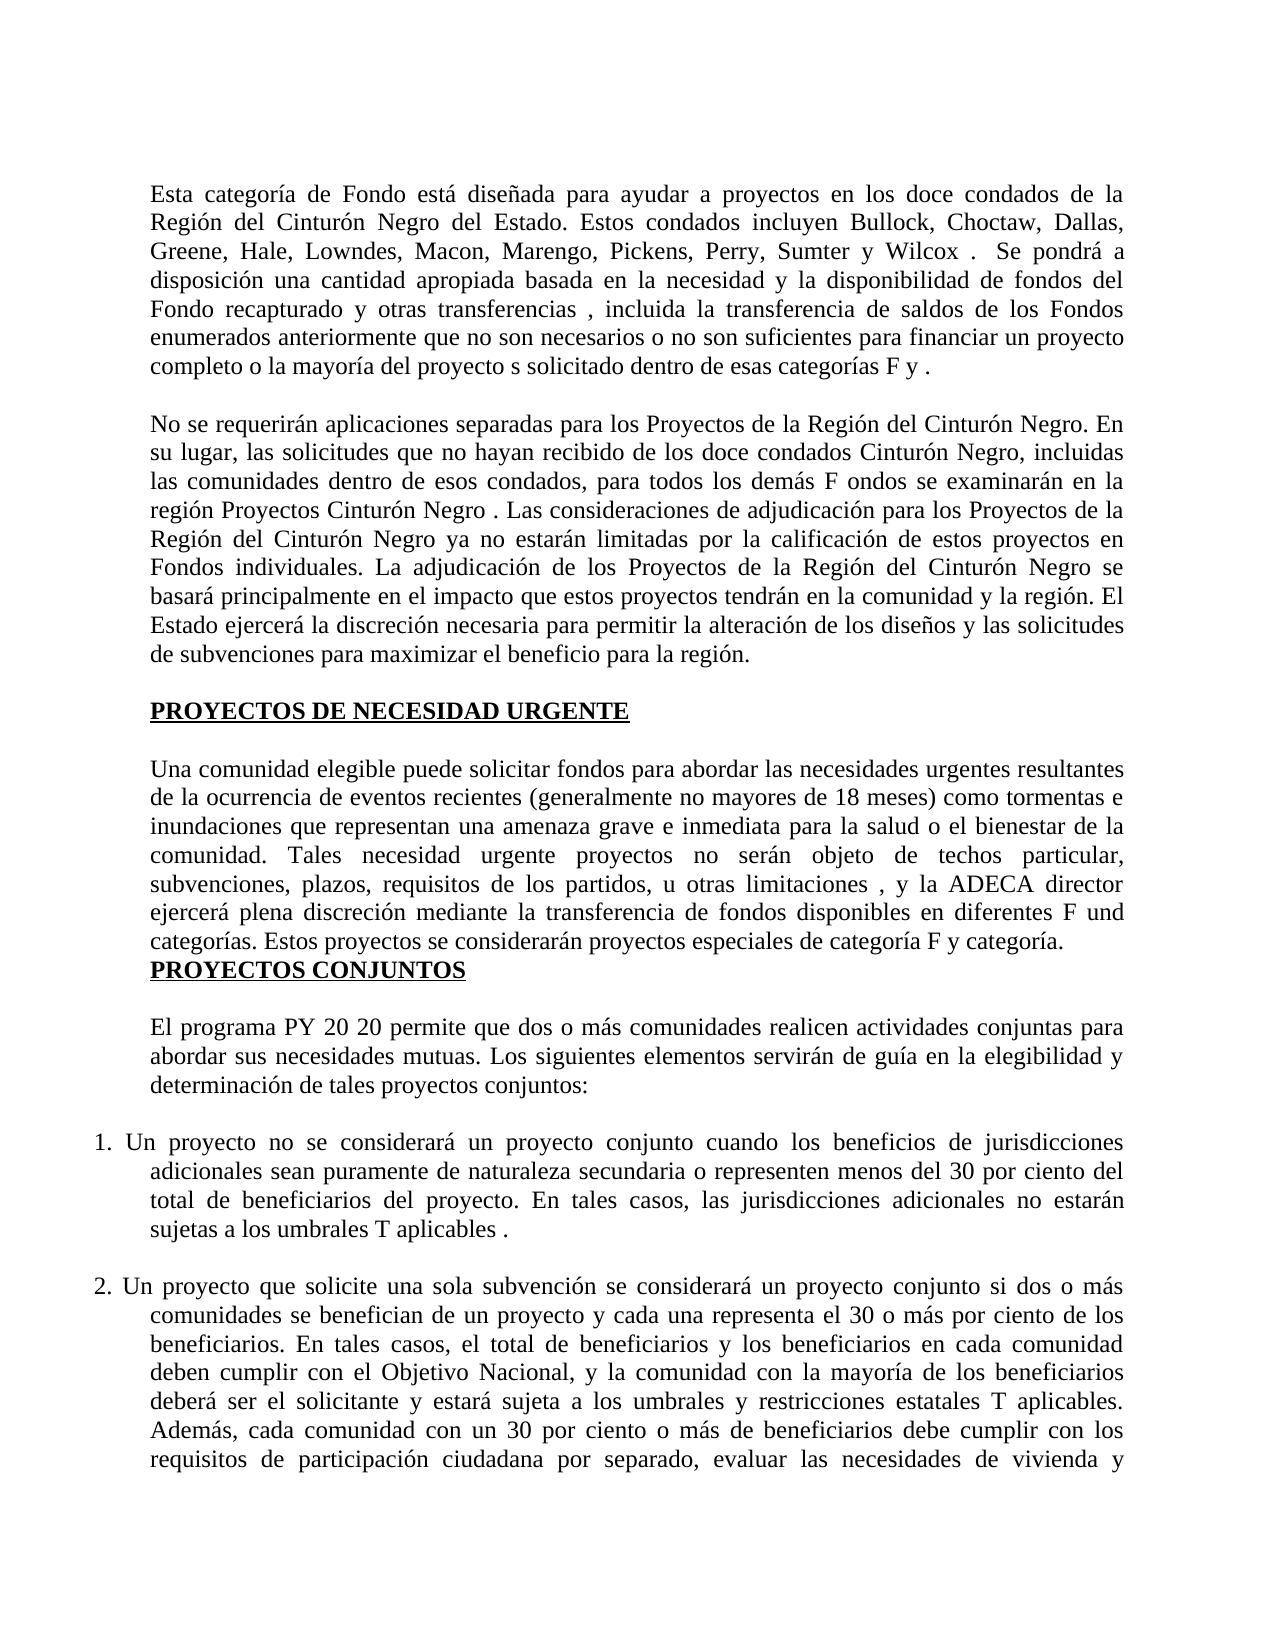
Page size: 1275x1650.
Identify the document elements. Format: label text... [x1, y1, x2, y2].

text 1. Un proyecto no se considerará un proyecto conjunto cuando los beneficios de jurisdicciones adicionales sean puramente de naturaleza secundaria o representen menos del 30 por ciento del total de beneficiarios del proyecto. En tales casos, las jurisdicciones adicionales no estarán sujetas a los umbrales T aplicables . [94, 1127, 1125, 1242]
text PROYECTOS CONJUNTOS [150, 955, 1125, 984]
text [94, 1271, 1125, 1472]
text Una comunidad elegible puede solicitar fondos para abordar las necesidades urgentes resultantes de la ocurrencia de eventos recientes (generalmente no mayores de 18 meses) como tormentas e inundaciones que representan una amenaza grave e inmediata para la salud o el bienestar de la comunidad. Tales necesidad urgente proyectos no serán objeto de techos particular, subvenciones, plazos, requisitos de los partidos, u otras limitaciones , y la ADECA director ejercerá plena discreción mediante la transferencia de fondos disponibles en diferentes F und categorías. Estos proyectos se considerarán proyectos especiales de categoría F y categoría. [150, 754, 1125, 955]
text PROYECTOS DE NECESIDAD URGENTE [150, 696, 1125, 725]
text No se requerirán aplicaciones separadas para los Proyectos de la Región del Cinturón Negro. En su lugar, las solicitudes que no hayan recibido de los doce condados Cinturón Negro, incluidas las comunidades dentro de esos condados, para todos los demás F ondos se examinarán en la región Proyectos Cinturón Negro . Las consideraciones de adjudicación para los Proyectos de la Región del Cinturón Negro ya no estarán limitadas por la calificación de estos proyectos en Fondos individuales. La adjudicación de los Proyectos de la Región del Cinturón Negro se basará principalmente en el impacto que estos proyectos tendrán en la comunidad y la región. El Estado ejercerá la discreción necesaria para permitir la alteración de los diseños y las solicitudes de subvenciones para maximizar el beneficio para la región. [150, 409, 1125, 667]
text Esta categoría de Fondo está diseñada para ayudar a proyectos en los doce condados de la Región del Cinturón Negro del Estado. Estos condados incluyen Bullock, Choctaw, Dallas, Greene, Hale, Lowndes, Macon, Marengo, Pickens, Perry, Sumter y Wilcox . Se pondrá a disposición una cantidad apropiada basada en la necesidad y la disponibilidad de fondos del Fondo recapturado y otras transferencias , incluida la transferencia de saldos de los Fondos enumerados anteriormente que no son necesarios o no son suficientes para financiar un proyecto completo o la mayoría del proyecto s solicitado dentro de esas categorías F y . [150, 179, 1125, 380]
text El programa PY 20 20 permite que dos o más comunidades realicen actividades conjuntas para abordar sus necesidades mutuas. Los siguientes elementos servirán de guía en la elegibilidad y determinación de tales proyectos conjuntos: [150, 1012, 1125, 1099]
